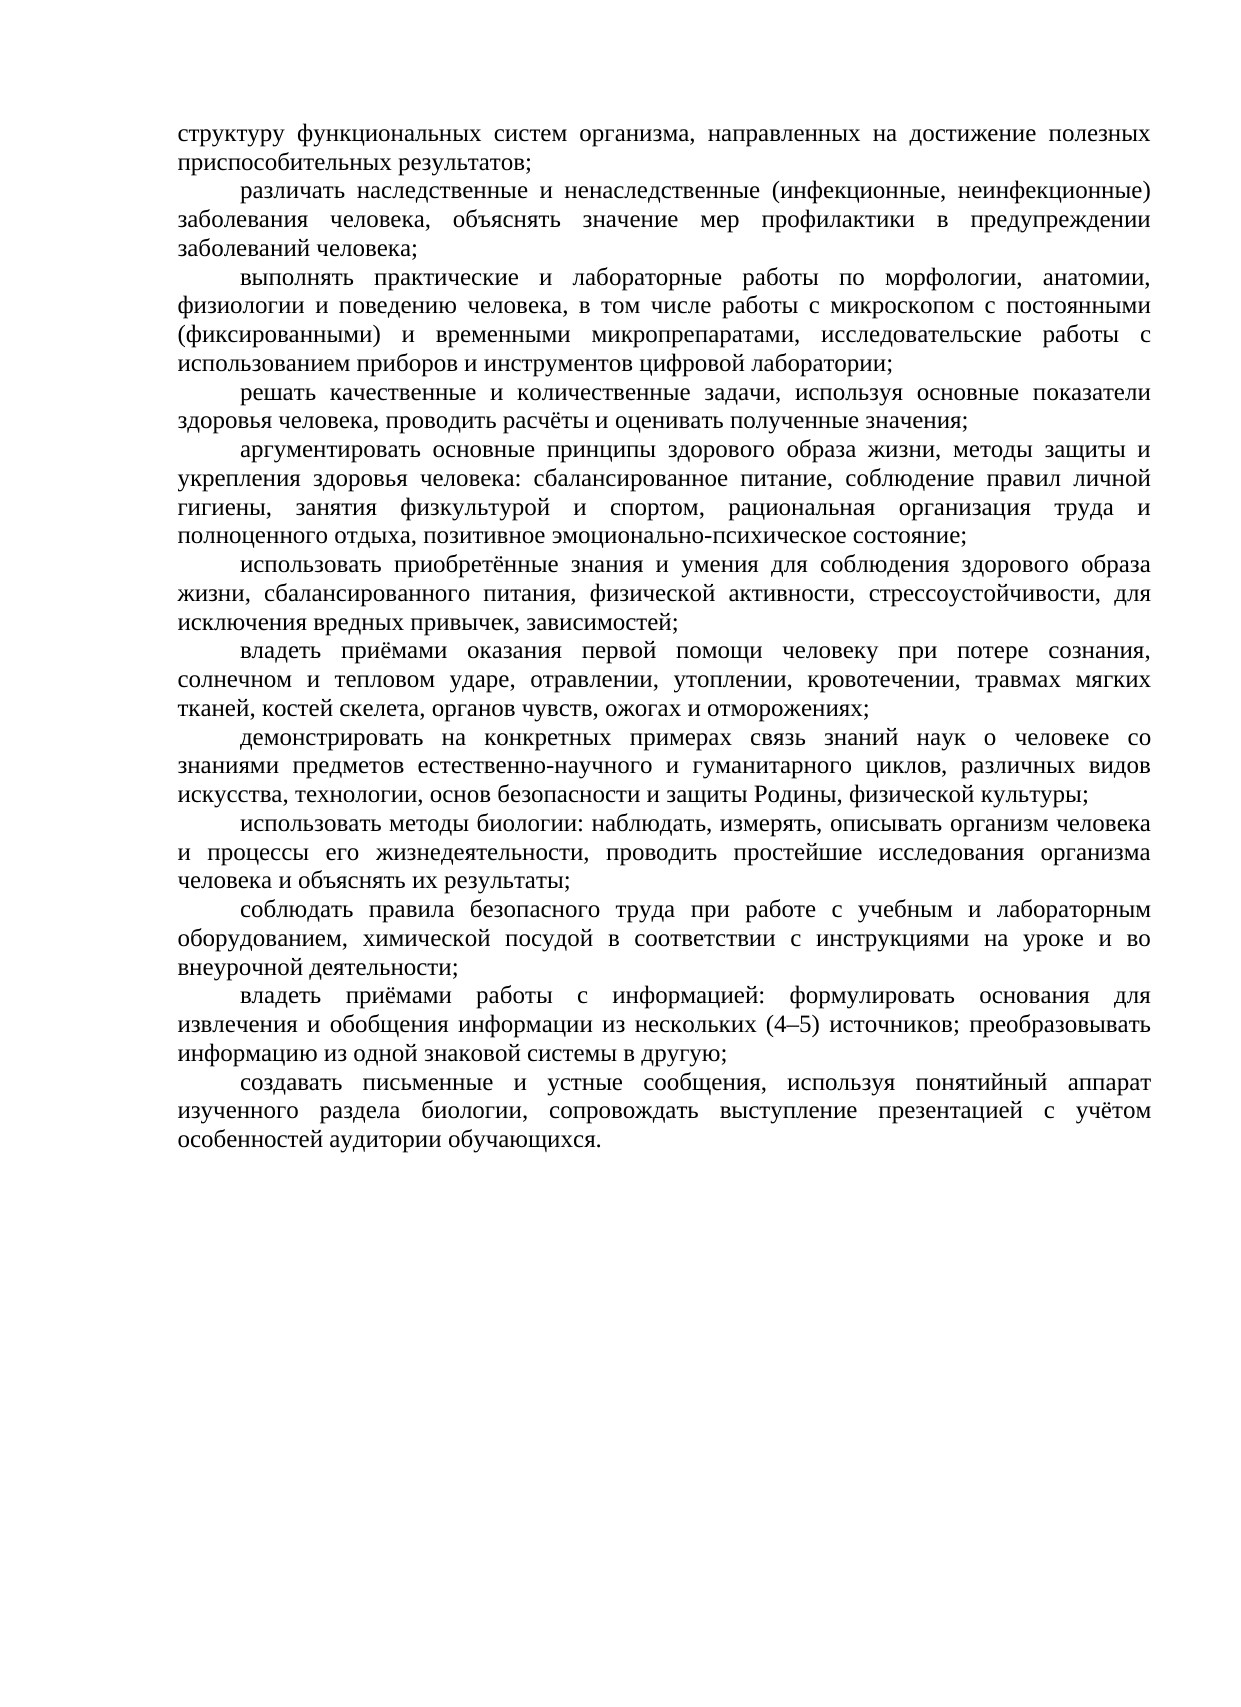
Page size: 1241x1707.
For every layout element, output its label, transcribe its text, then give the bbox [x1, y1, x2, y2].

text владеть приёмами работы с информацией: формулировать основания для извлечения и обобщения информации из нескольких (4–5) источников; преобразовывать информацию из одной знаковой системы в другую; [177, 981, 1152, 1067]
text демонстрировать на конкретных примерах связь знаний наук о человеке со знаниями предметов естественно-научного и гуманитарного циклов, различных видов искусства, технологии, основ безопасности и защиты Родины, физической культуры; [177, 722, 1152, 808]
text аргументировать основные принципы здорового образа жизни, методы защиты и укрепления здоровья человека: сбалансированное питание, соблюдение правил личной гигиены, занятия физкультурой и спортом, рациональная организация труда и полноценного отдыха, позитивное эмоционально-психическое состояние; [177, 434, 1152, 549]
text использовать приобретённые знания и умения для соблюдения здорового образа жизни, сбалансированного питания, физической активности, стрессоустойчивости, для исключения вредных привычек, зависимостей; [177, 549, 1152, 636]
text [177, 118, 1152, 176]
text использовать методы биологии: наблюдать, измерять, описывать организм человека и процессы его жизнедеятельности, проводить простейшие исследования организма человека и объяснять их результаты; [177, 808, 1152, 894]
text решать качественные и количественные задачи, используя основные показатели здоровья человека, проводить расчёты и оценивать полученные значения; [177, 377, 1152, 434]
text соблюдать правила безопасного труда при работе с учебным и лабораторным оборудованием, химической посудой в соответствии с инструкциями на уроке и во внеурочной деятельности; [177, 894, 1152, 981]
text различать наследственные и ненаследственные (инфекционные, неинфекционные) заболевания человека, объяснять значение мер профилактики в предупреждении заболеваний человека; [177, 176, 1152, 262]
text владеть приёмами оказания первой помощи человеку при потере сознания, солнечном и тепловом ударе, отравлении, утоплении, кровотечении, травмах мягких тканей, костей скелета, органов чувств, ожогах и отморожениях; [177, 636, 1152, 722]
text создавать письменные и устные сообщения, используя понятийный аппарат изученного раздела биологии, сопровождать выступление презентацией с учётом особенностей аудитории обучающихся. [177, 1067, 1152, 1153]
text выполнять практические и лабораторные работы по морфологии, анатомии, физиологии и поведению человека, в том числе работы с микроскопом с постоянными (фиксированными) и временными микропрепаратами, исследовательские работы с использованием приборов и инструментов цифровой лаборатории; [177, 262, 1152, 377]
